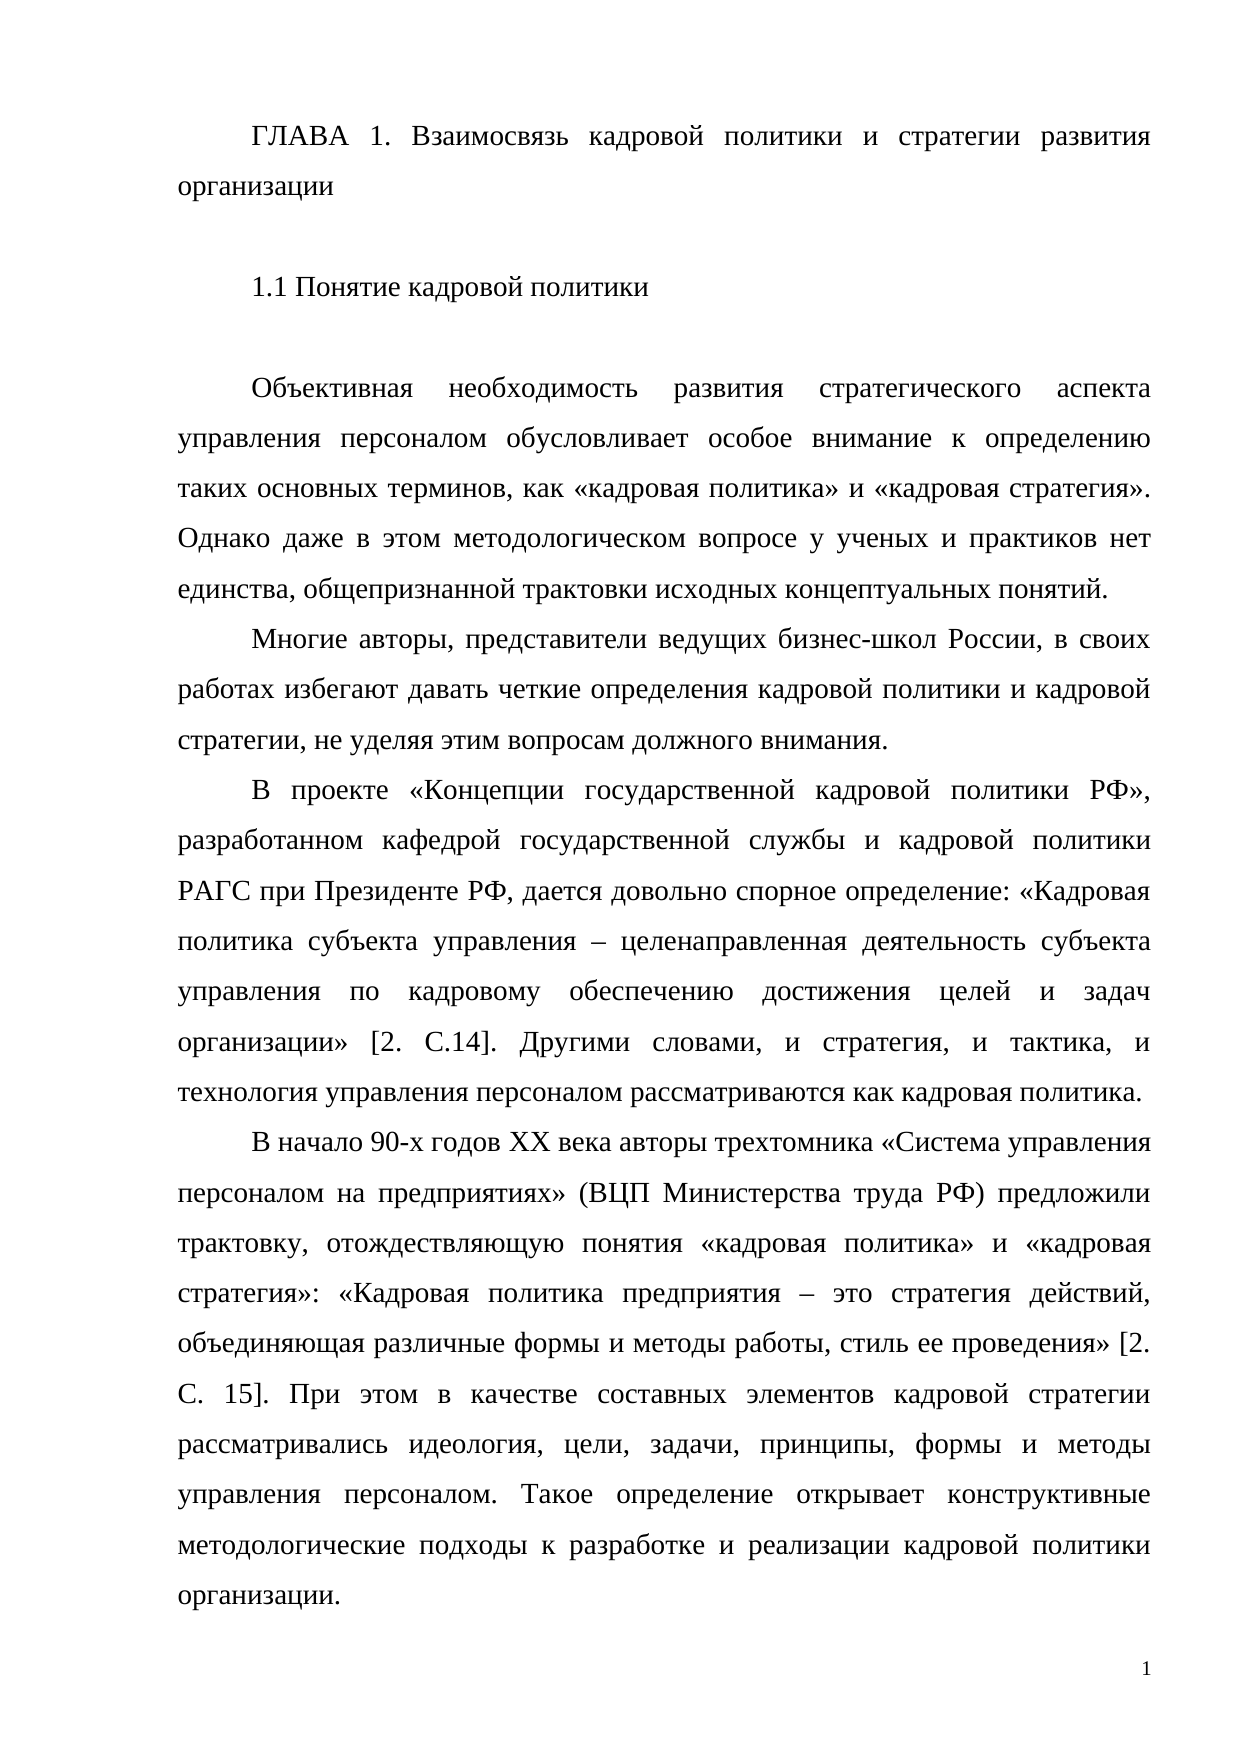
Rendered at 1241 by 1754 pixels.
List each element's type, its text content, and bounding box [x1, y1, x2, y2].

text В проекте «Концепции государственной кадровой политики РФ», разработанном кафедрой государственной службы и кадровой политики РАГС при Президенте РФ, дается довольно спорное определение: «Кадровая политика субъекта управления – целенаправленная деятельность субъекта управления по кадровому обеспечению достижения целей и задач организации» [2. С.14]. Другими словами, и стратегия, и тактика, и технология управления персоналом рассматриваются как кадровая политика. [177, 772, 1152, 1108]
text ГЛАВА 1. Взаимосвязь кадровой политики и стратегии развития организации [177, 118, 1152, 202]
text Многие авторы, представители ведущих бизнес-школ России, в своих работах избегают давать четкие определения кадровой политики и кадровой стратегии, не уделяя этим вопросам должного внимания. [177, 621, 1152, 755]
text В начало 90-х годов XX века авторы трехтомника «Система управления персоналом на предприятиях» (ВЦП Министерства труда РФ) предложили трактовку, отождествляющую понятия «кадровая политика» и «кадровая стратегия»: «Кадровая политика предприятия – это стратегия действий, объединяющая различные формы и методы работы, стиль ее проведения» [2. С. 15]. При этом в качестве составных элементов кадровой стратегии рассматривались идеология, цели, задачи, принципы, формы и методы управления персоналом. Такое определение открывает конструктивные методологические подходы к разработке и реализации кадровой политики организации. [177, 1124, 1152, 1611]
text Объективная необходимость развития стратегического аспекта управления персоналом обусловливает особое внимание к определению таких основных терминов, как «кадровая политика» и «кадровая стратегия». Однако даже в этом методологическом вопросе у ученых и практиков нет единства, общепризнанной трактовки исходных концептуальных понятий. [177, 370, 1152, 604]
text 1.1 Понятие кадровой политики [177, 269, 1152, 303]
